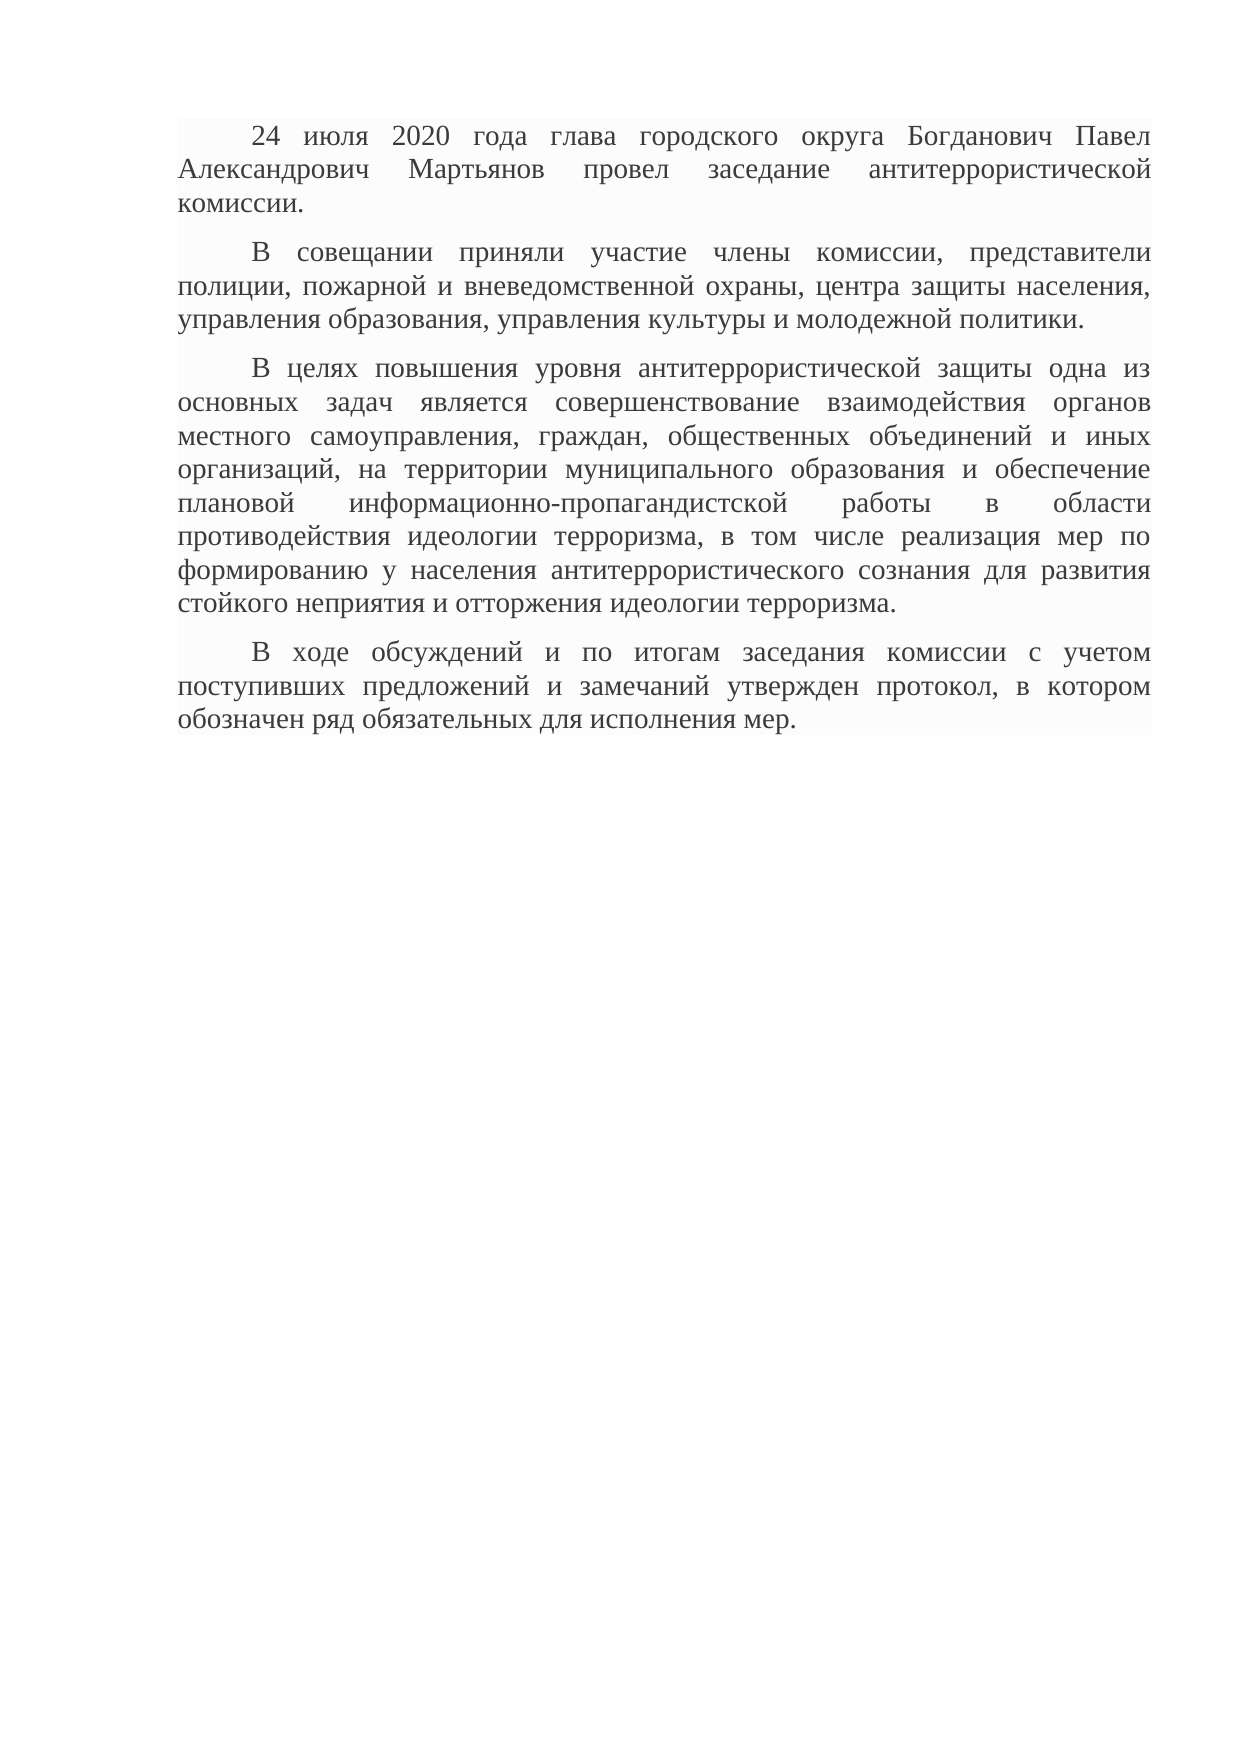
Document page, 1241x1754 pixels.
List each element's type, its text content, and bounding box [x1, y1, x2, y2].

text В целях повышения уровня антитеррористической защиты одна из основных задач является совершенствование взаимодействия органов местного самоуправления, граждан, общественных объединений и иных организаций, на территории муниципального образования и обеспечение плановой информационно-пропагандистской работы в области противодействия идеологии терроризма, в том числе реализация мер по формированию у населения антитеррористического сознания для развития стойкого неприятия и отторжения идеологии терроризма. [177, 351, 1152, 619]
text В ходе обсуждений и по итогам заседания комиссии с учетом поступивших предложений и замечаний утвержден протокол, в котором обозначен ряд обязательных для исполнения мер. [177, 634, 1152, 735]
text В совещании приняли участие члены комиссии, представители полиции, пожарной и вневедомственной охраны, центра защиты населения, управления образования, управления культуры и молодежной политики. [177, 234, 1152, 335]
text 24 июля 2020 года глава городского округа Богданович Павел Александрович Мартьянов провел заседание антитеррористической комиссии. [177, 118, 1152, 219]
